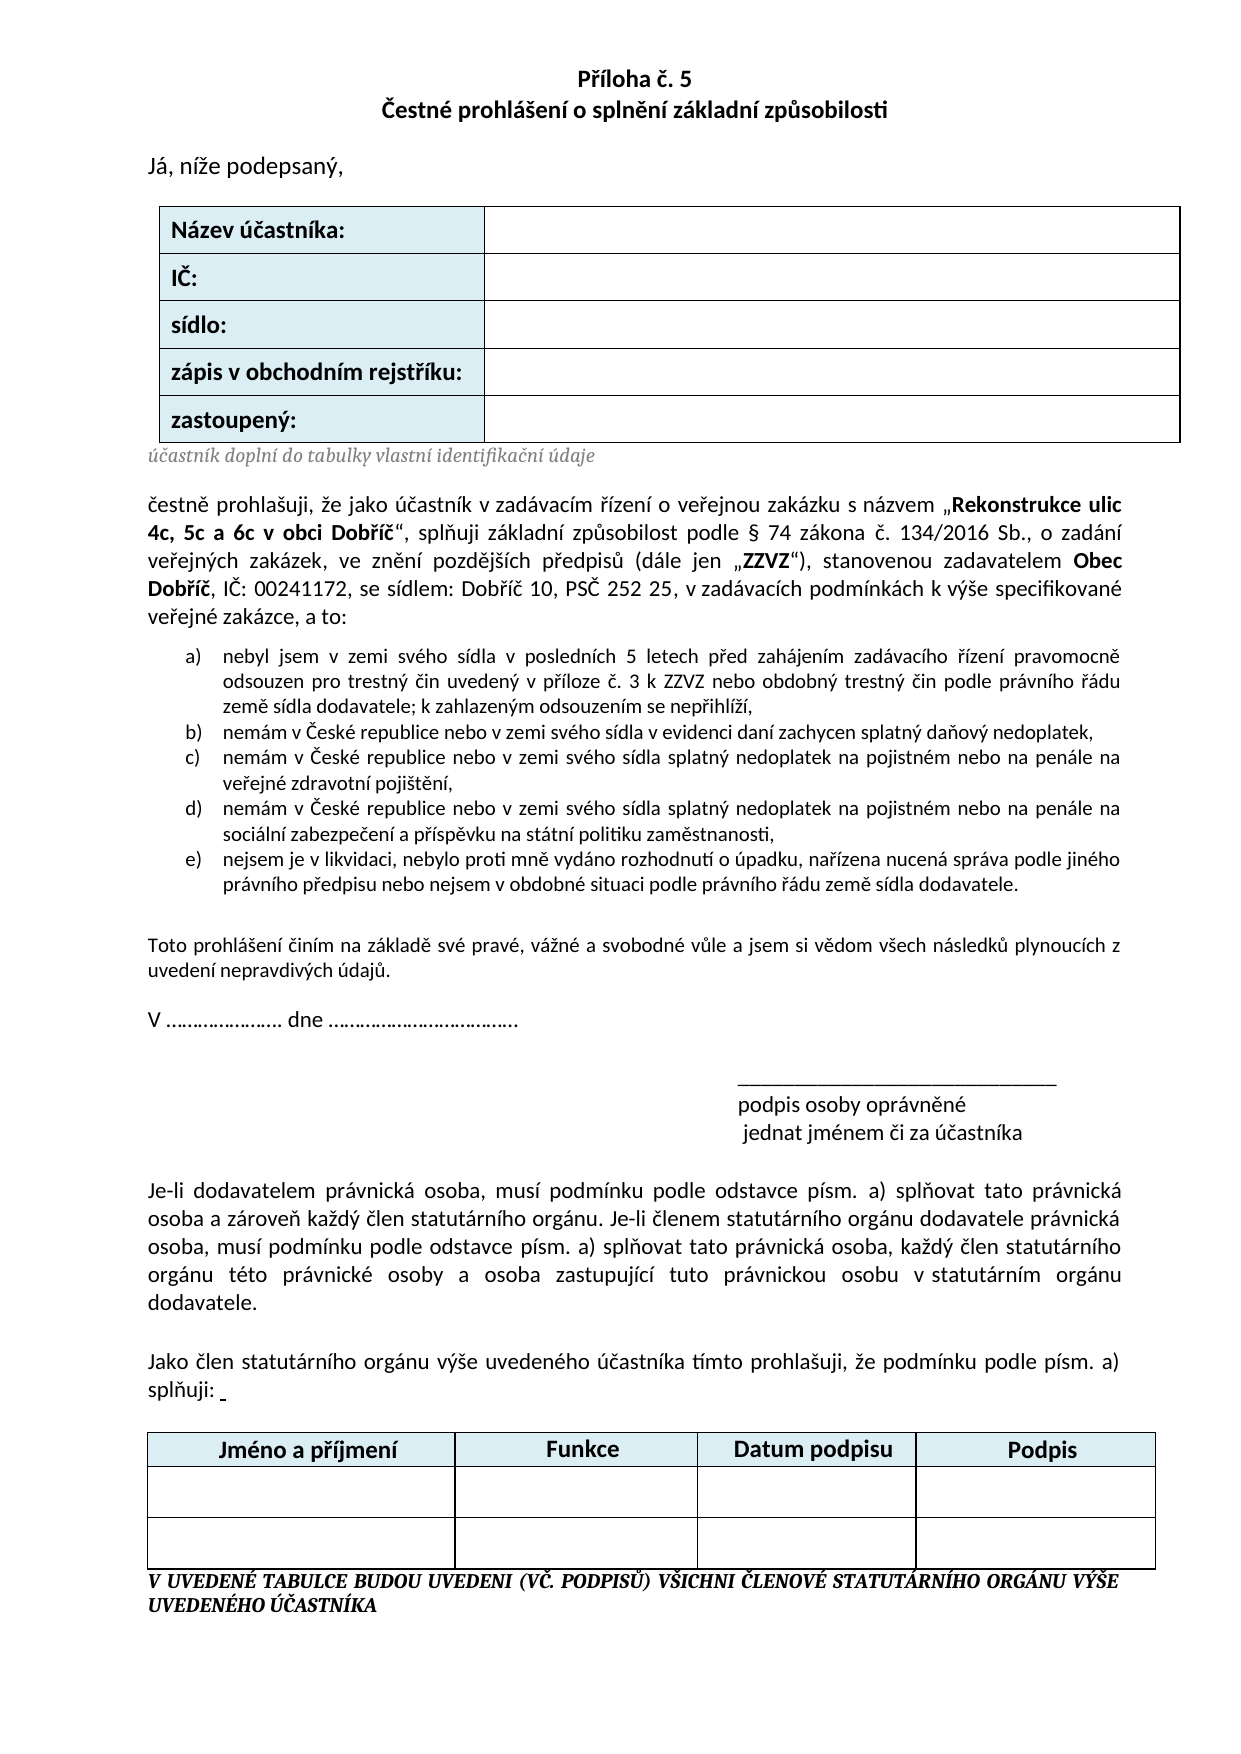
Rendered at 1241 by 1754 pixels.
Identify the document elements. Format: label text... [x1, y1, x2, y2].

text V UVEDENÉ TABULCE BUDOU UVEDENI (VČ. PODPISŮ) VŠICHNI ČLENOVÉ STATUTÁRNÍHO ORGÁNU VÝŠE UVEDENÉHO ÚČASTNÍKA [148, 1570, 1122, 1617]
table_cell [456, 1518, 697, 1568]
table_cell sídlo: [160, 301, 484, 348]
text ____________________________ [664, 1062, 1122, 1090]
table_header Datum podpisu [698, 1433, 915, 1466]
text Čestné prohlášení o splnění základní způsobilosti [148, 94, 1122, 124]
text jednat jménem či za účastníka [671, 1118, 1122, 1146]
list nemám v České republice nebo v zemi svého sídla v evidenci daní zachycen splatný daňový nedoplatek, [185, 719, 1122, 744]
text Je-li dodavatelem právnická osoba, musí podmínku podle odstavce písm. a) splňovat tato právnická osoba a zároveň každý člen statutárního orgánu. Je-li členem statutárního orgánu dodavatele právnická osoba, musí podmínku podle odstavce písm. a) splňovat tato právnická osoba, každý člen statutárního orgánu této právnické osoby a osoba zastupující tuto právnickou osobu v statutárním orgánu dodavatele. [148, 1176, 1122, 1316]
table_cell [148, 1518, 165, 1568]
table_cell [456, 1467, 697, 1517]
table_header Podpis [917, 1433, 1155, 1466]
table_cell [917, 1467, 1155, 1517]
list nemám v České republice nebo v zemi svého sídla splatný nedoplatek na pojistném nebo na penále na sociální zabezpečení a příspěvku na státní politiku zaměstnanosti, [185, 795, 1122, 846]
text Jako člen statutárního orgánu výše uvedeného účastníka tímto prohlašuji, že podmínku podle písm. a) splňuji: [148, 1347, 1122, 1403]
table_cell zápis v obchodním rejstříku: [160, 349, 484, 395]
table_cell zastoupený: [160, 396, 484, 442]
table_cell [917, 1518, 1155, 1568]
table_cell [485, 396, 1179, 442]
text Příloha č. 5 [148, 63, 1122, 94]
text účastník doplní do tabulky vlastní identifikační údaje [148, 443, 1122, 467]
table_cell [485, 349, 1179, 395]
table_cell [485, 301, 1179, 348]
table_cell IČ: [160, 254, 484, 300]
table_header Název účastníka: [160, 207, 484, 253]
text V …………………. dne ……………………………… [148, 1006, 1122, 1034]
table_header Jméno a příjmení [148, 1433, 454, 1466]
text čestně prohlašuji, že jako účastník v zadávacím řízení o veřejnou zakázku s názvem „Rekonstrukce ulic 4c, 5c a 6c v obci Dobříč“, splňuji základní způsobilost podle § 74 zákona č. 134/2016 Sb., o zadání veřejných zakázek, ve znění pozdějších předpisů (dále jen „ZZVZ“), stanovenou zadavatelem Obec Dobříč, IČ: 00241172, se sídlem: Dobříč 10, PSČ 252 25, v zadávacích podmínkách k výše specifikované veřejné zakázce, a to: [148, 490, 1122, 630]
list nejsem je v likvidaci, nebylo proti mně vydáno rozhodnutí o úpadku, nařízena nucená správa podle jiného právního předpisu nebo nejsem v obdobné situaci podle právního řádu země sídla dodavatele. [185, 846, 1122, 897]
table_header Funkce [456, 1433, 697, 1466]
table_cell [698, 1518, 915, 1568]
list nebyl jsem v zemi svého sídla v posledních 5 letech před zahájením zadávacího řízení pravomocně odsouzen pro trestný čin uvedený v příloze č. 3 k ZZVZ nebo obdobný trestný čin podle právního řádu země sídla dodavatele; k zahlazeným odsouzením se nepřihlíží, [185, 643, 1122, 719]
text Já, níže podepsaný, [148, 150, 1122, 180]
table_cell [148, 1467, 165, 1517]
table_cell [698, 1467, 915, 1517]
list nemám v České republice nebo v zemi svého sídla splatný nedoplatek na pojistném nebo na penále na veřejné zdravotní pojištění, [185, 744, 1122, 795]
text podpis osoby oprávněné [664, 1090, 1122, 1118]
table_cell [485, 254, 1179, 300]
text Toto prohlášení činím na základě své pravé, vážné a svobodné vůle a jsem si vědom všech následků plynoucích z uvedení nepravdivých údajů. [148, 932, 1122, 983]
table_header [485, 207, 1179, 253]
